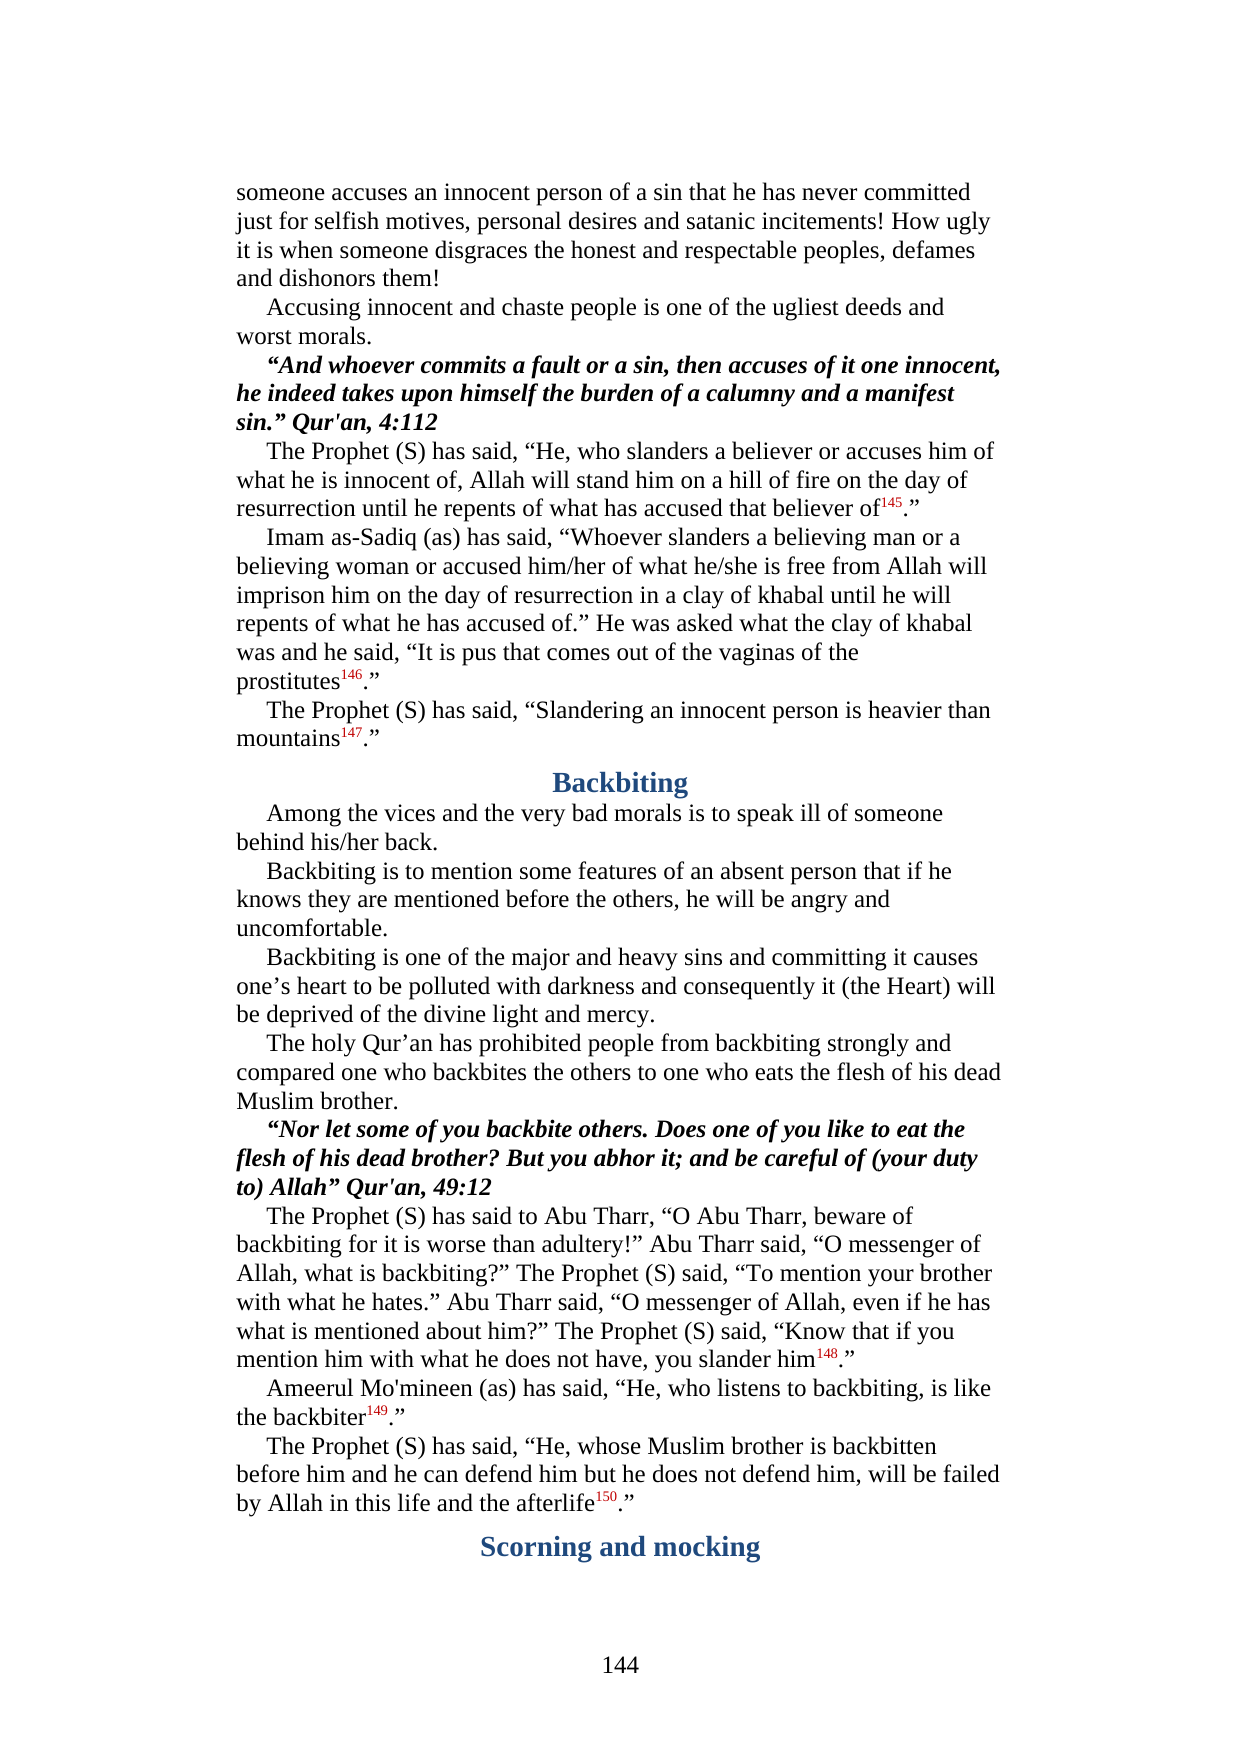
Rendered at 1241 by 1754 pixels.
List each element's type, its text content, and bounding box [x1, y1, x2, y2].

text “Nor let some of you backbite others. Does one of you like to eat the flesh of his dead brother? But you abhor it; and be careful of (your duty to) Allah” Qur'an, 49:12 [236, 1114, 1004, 1201]
subtitle Backbiting [236, 765, 1004, 798]
text Ameerul Mo'mineen (as) has said, “He, who listens to backbiting, is like the backbiter149.” [236, 1373, 1004, 1431]
text Accusing innocent and chaste people is one of the ugliest deeds and worst morals. [236, 292, 1004, 350]
text The Prophet (S) has said, “Slandering an innocent person is heavier than mountains147.” [236, 695, 1004, 752]
text “And whoever commits a fault or a sin, then accuses of it one innocent, he indeed takes upon himself the burden of a calumny and a manifest sin.” Qur'an, 4:112 [236, 350, 1004, 436]
text The Prophet (S) has said, “He, whose Muslim brother is backbitten before him and he can defend him but he does not defend him, will be failed by Allah in this life and the afterlife150.” [236, 1431, 1004, 1517]
text Among the vices and the very bad morals is to speak ill of someone behind his/her back. [236, 798, 1004, 856]
text The Prophet (S) has said to Abu Tharr, “O Abu Tharr, beware of backbiting for it is worse than adultery!” Abu Tharr said, “O messenger of Allah, what is backbiting?” The Prophet (S) said, “To mention your brother with what he hates.” Abu Tharr said, “O messenger of Allah, even if he has what is mentioned about him?” The Prophet (S) said, “Know that if you mention him with what he does not have, you slander him148.” [236, 1201, 1004, 1373]
text The Prophet (S) has said, “He, who slanders a believer or accuses him of what he is innocent of, Allah will stand him on a hill of fire on the day of resurrection until he repents of what has accused that believer of145.” [236, 436, 1004, 522]
subtitle Scorning and mocking [236, 1529, 1004, 1563]
text Imam as-Sadiq (as) has said, “Whoever slanders a believing man or a believing woman or accused him/her of what he/she is free from Allah will imprison him on the day of resurrection in a clay of khabal until he will repents of what he has accused of.” He was asked what the clay of khabal was and he said, “It is pus that comes out of the vaginas of the prostitutes146.” [236, 522, 1004, 695]
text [236, 177, 1004, 292]
text Backbiting is one of the major and heavy sins and committing it causes one’s heart to be polluted with darkness and consequently it (the Heart) will be deprived of the divine light and mercy. [236, 942, 1004, 1028]
text Backbiting is to mention some features of an absent person that if he knows they are mentioned before the others, he will be angry and uncomfortable. [236, 856, 1004, 942]
text The holy Qur’an has prohibited people from backbiting strongly and compared one who backbites the others to one who eats the flesh of his dead Muslim brother. [236, 1028, 1004, 1114]
